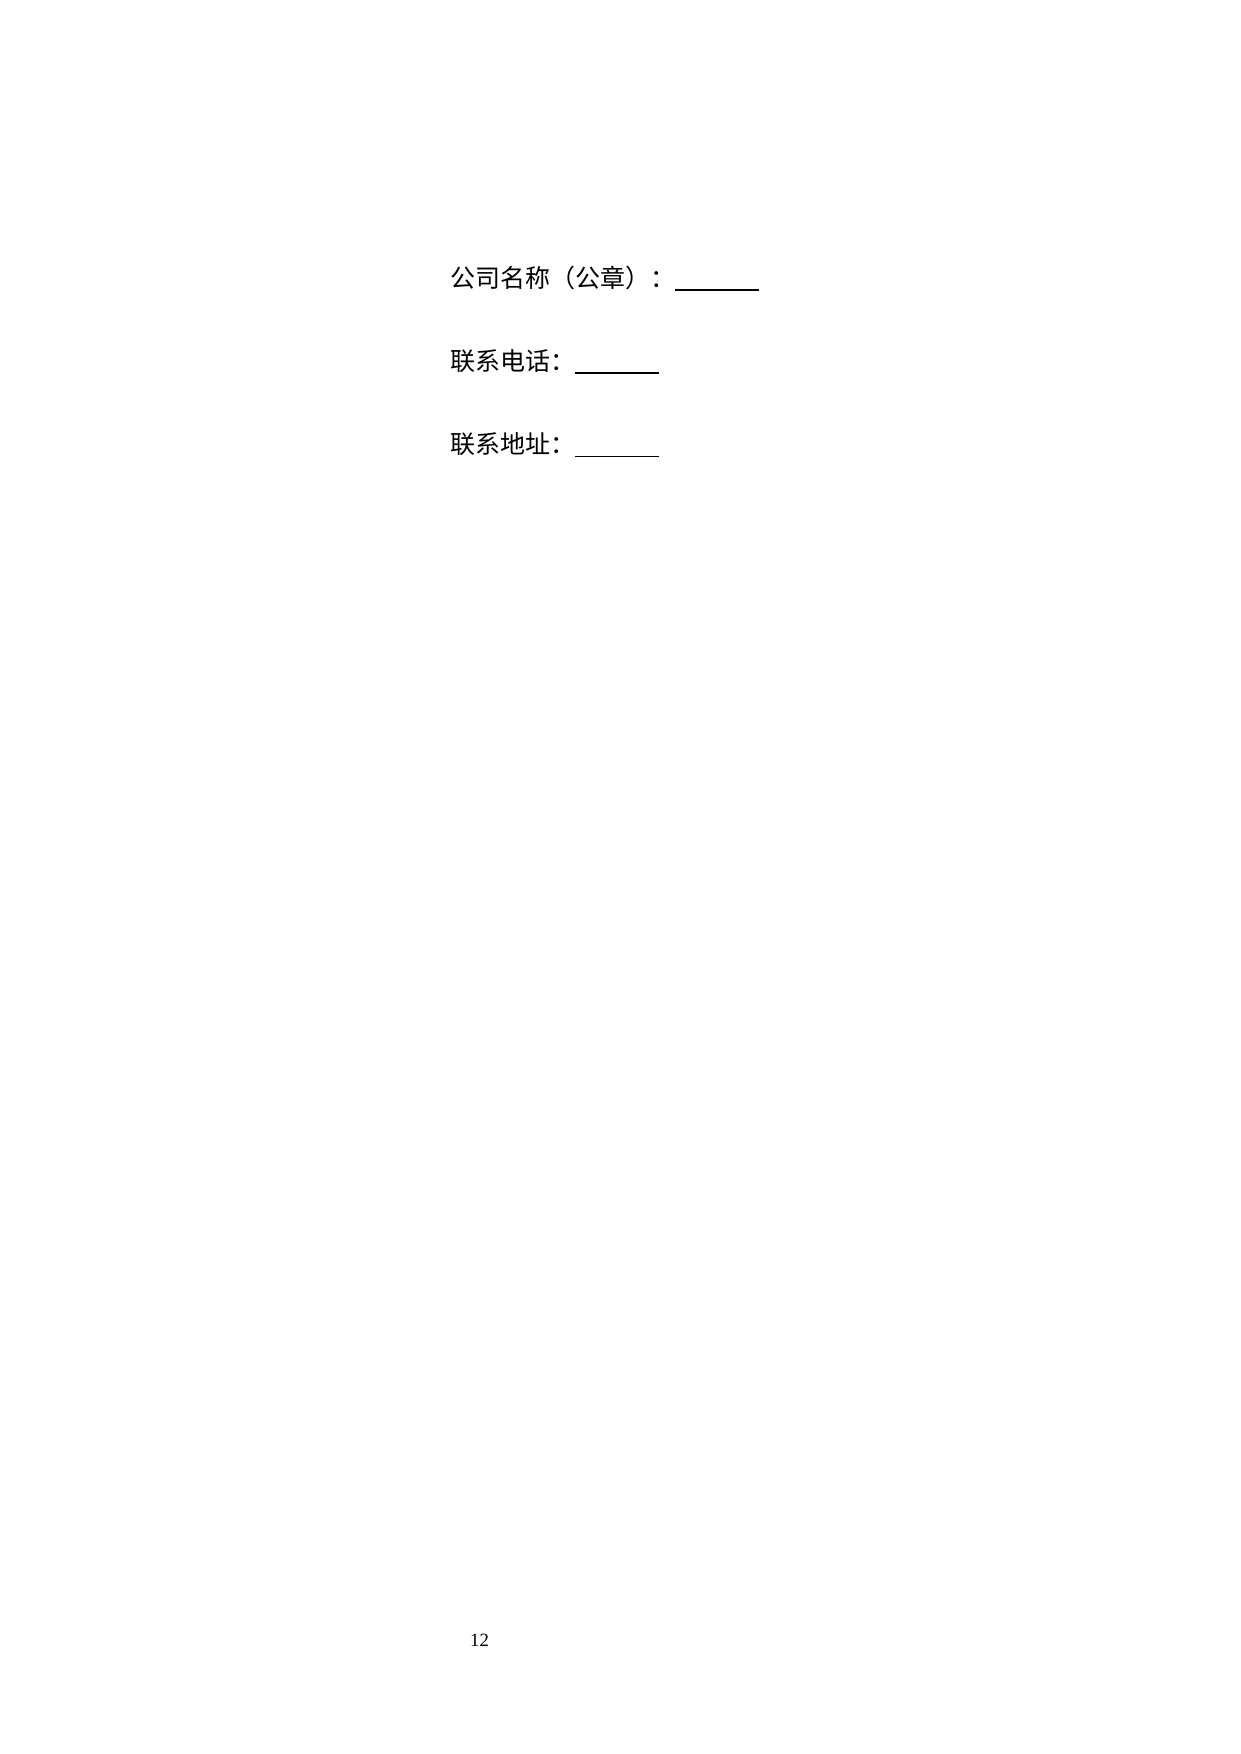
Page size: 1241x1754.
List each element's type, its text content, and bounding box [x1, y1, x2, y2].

text 联系电话： [187, 327, 1053, 392]
text 联系地址： [187, 410, 1053, 475]
text 公司名称（公章）： [187, 244, 953, 309]
